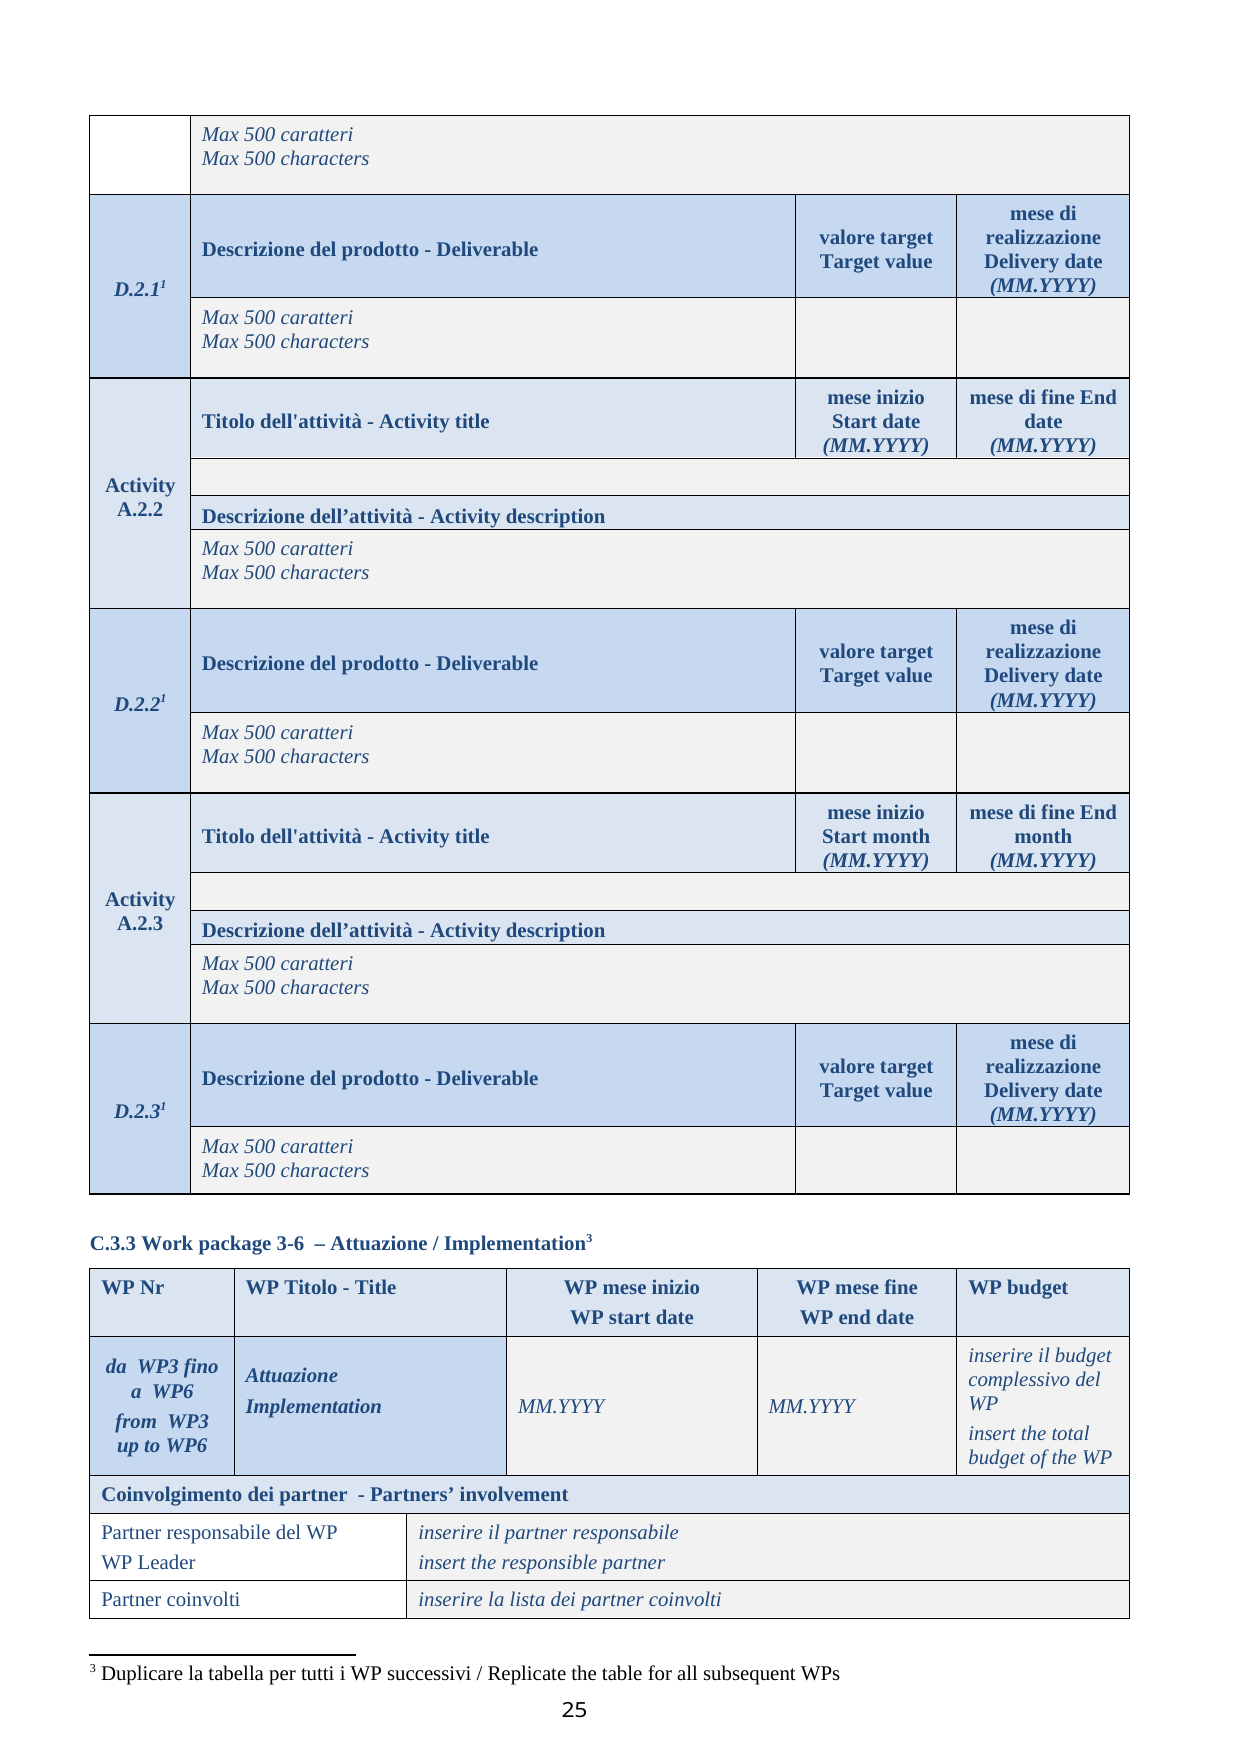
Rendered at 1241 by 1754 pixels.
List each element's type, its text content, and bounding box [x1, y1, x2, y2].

table_cell mese inizio Start month (MM.YYYY) [796, 794, 956, 872]
table_cell Activity A.2.3 [90, 794, 190, 1023]
table_cell Descrizione del prodotto - Deliverable [191, 195, 795, 297]
table_header WP mese inizio WP start date [507, 1269, 757, 1336]
table_header WP budget [957, 1269, 1129, 1336]
table_cell Max 500 caratteri Max 500 characters [191, 298, 795, 377]
table_cell [796, 298, 956, 377]
table_cell Max 500 caratteri Max 500 characters [191, 713, 795, 792]
table_cell valore target Target value [796, 195, 956, 297]
table_header WP mese fine WP end date [758, 1269, 956, 1336]
table_cell [796, 713, 956, 792]
table_cell Max 500 caratteri Max 500 characters [191, 945, 1129, 1023]
table_cell Partner responsabile del WP WP Leader [90, 1514, 406, 1580]
table_cell [957, 298, 1129, 377]
table_cell [957, 1127, 1129, 1193]
table_cell MM.YYYY [507, 1337, 757, 1475]
table_cell [191, 459, 1129, 495]
table_cell valore target Target value [796, 609, 956, 712]
table_cell [957, 713, 1129, 792]
table_cell mese di realizzazione Delivery date (MM.YYYY) [957, 195, 1129, 297]
table_cell mese di realizzazione Delivery date (MM.YYYY) [957, 1024, 1129, 1126]
table_cell Descrizione dell’attività - Activity description [191, 496, 1129, 529]
table_cell da WP3 fino a WP6 from WP3 up to WP6 [90, 1337, 234, 1475]
table_cell [796, 1127, 956, 1193]
table_cell inserire il partner responsabile insert the responsible partner [407, 1514, 1129, 1580]
table_cell Descrizione del prodotto - Deliverable [191, 609, 795, 712]
table_cell valore target Target value [796, 1024, 956, 1126]
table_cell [407, 1581, 1129, 1617]
table_cell mese di fine End month (MM.YYYY) [957, 794, 1129, 872]
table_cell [90, 1581, 406, 1617]
table_cell [191, 873, 1129, 910]
table_cell Activity A.2.2 [90, 379, 190, 608]
text C.3.3 Work package 3-6 – Attuazione / Implementation [89, 1231, 1151, 1255]
table_header WP Nr [90, 1269, 234, 1336]
table_cell mese di fine End date (MM.YYYY) [957, 379, 1129, 457]
table_cell mese inizio Start date (MM.YYYY) [796, 379, 956, 457]
table_cell Max 500 caratteri Max 500 characters [191, 1127, 795, 1193]
table_cell Coinvolgimento dei partner - Partners’ involvement [90, 1476, 1129, 1513]
table_cell Max 500 caratteri Max 500 characters [191, 116, 1129, 194]
table_cell mese di realizzazione Delivery date (MM.YYYY) [957, 609, 1129, 712]
table_cell Attuazione Implementation [235, 1337, 506, 1475]
table_cell D.2.11 [90, 195, 190, 377]
table_cell D.2.31 [90, 1024, 190, 1193]
table_cell Descrizione dell’attività - Activity description [191, 911, 1129, 944]
table_header WP Titolo - Title [235, 1269, 506, 1336]
table_cell MM.YYYY [758, 1337, 956, 1475]
table_cell Descrizione del prodotto - Deliverable [191, 1024, 795, 1126]
table_cell Titolo dell'attività - Activity title [191, 794, 795, 872]
table_cell Titolo dell'attività - Activity title [191, 379, 795, 457]
table_cell D.2.21 [90, 609, 190, 792]
table_cell inserire il budget complessivo del WP insert the total budget of the WP [957, 1337, 1129, 1475]
table_cell Max 500 caratteri Max 500 characters [191, 530, 1129, 608]
